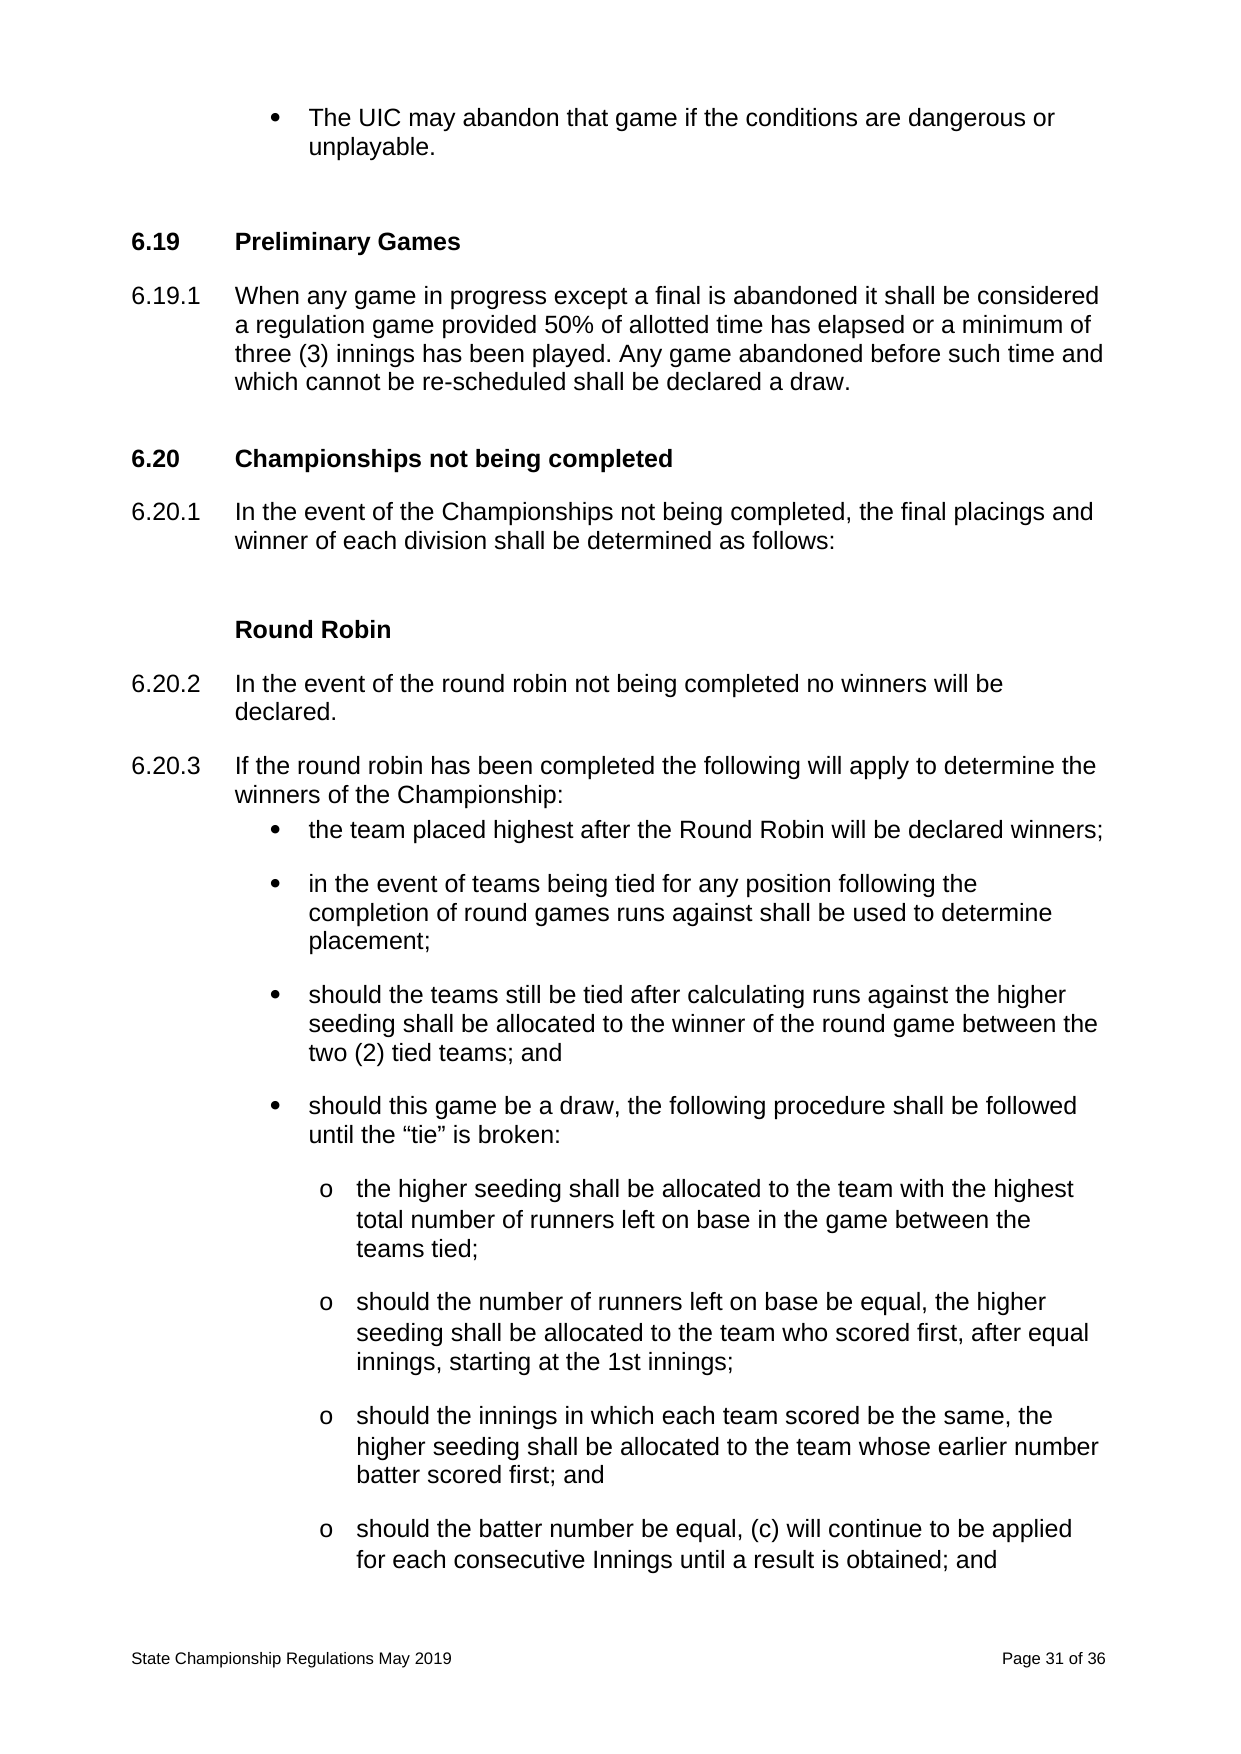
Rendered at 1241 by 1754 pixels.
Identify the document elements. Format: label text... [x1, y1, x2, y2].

subtitle If the round robin has been completed the following will apply to determine the winners of the Championship: [131, 751, 1106, 808]
text should the teams still be tied after calculating runs against the higher seeding shall be allocated to the winner of the round game between the two (2) tied teams; and [271, 980, 1106, 1066]
subtitle In the event of the round robin not being completed no winners will be declared. [131, 668, 1106, 726]
text the team placed highest after the Round Robin will be declared winners; [271, 815, 1106, 844]
list should the number of runners left on base be equal, the higher seeding shall be allocated to the team who scored first, after equal innings, starting at the 1st innings; [319, 1287, 1106, 1376]
text should this game be a draw, the following procedure shall be followed until the “tie” is broken: [271, 1091, 1106, 1149]
text in the event of teams being tied for any position following the completion of round games runs against shall be used to determine placement; [271, 869, 1106, 955]
subtitle Championships not being completed [131, 443, 1106, 472]
subtitle Preliminary Games [131, 227, 1106, 256]
list should the batter number be equal, (c) will continue to be applied for each consecutive Innings until a result is obtained; and [319, 1514, 1106, 1574]
text The UIC may abandon that game if the conditions are dangerous or unplayable. [271, 103, 1106, 161]
subtitle Round Robin [234, 615, 1106, 643]
subtitle When any game in progress except a final is abandoned it shall be considered a regulation game provided 50% of allotted time has elapsed or a minimum of three (3) innings has been played. Any game abandoned before such time and which cannot be re-scheduled shall be declared a draw. [131, 281, 1106, 396]
list should the innings in which each team scored be the same, the higher seeding shall be allocated to the team whose earlier number batter scored first; and [319, 1401, 1106, 1489]
list the higher seeding shall be allocated to the team with the highest total number of runners left on base in the game between the teams tied; [319, 1174, 1106, 1262]
subtitle In the event of the Championships not being completed, the final placings and winner of each division shall be determined as follows: [131, 497, 1106, 555]
